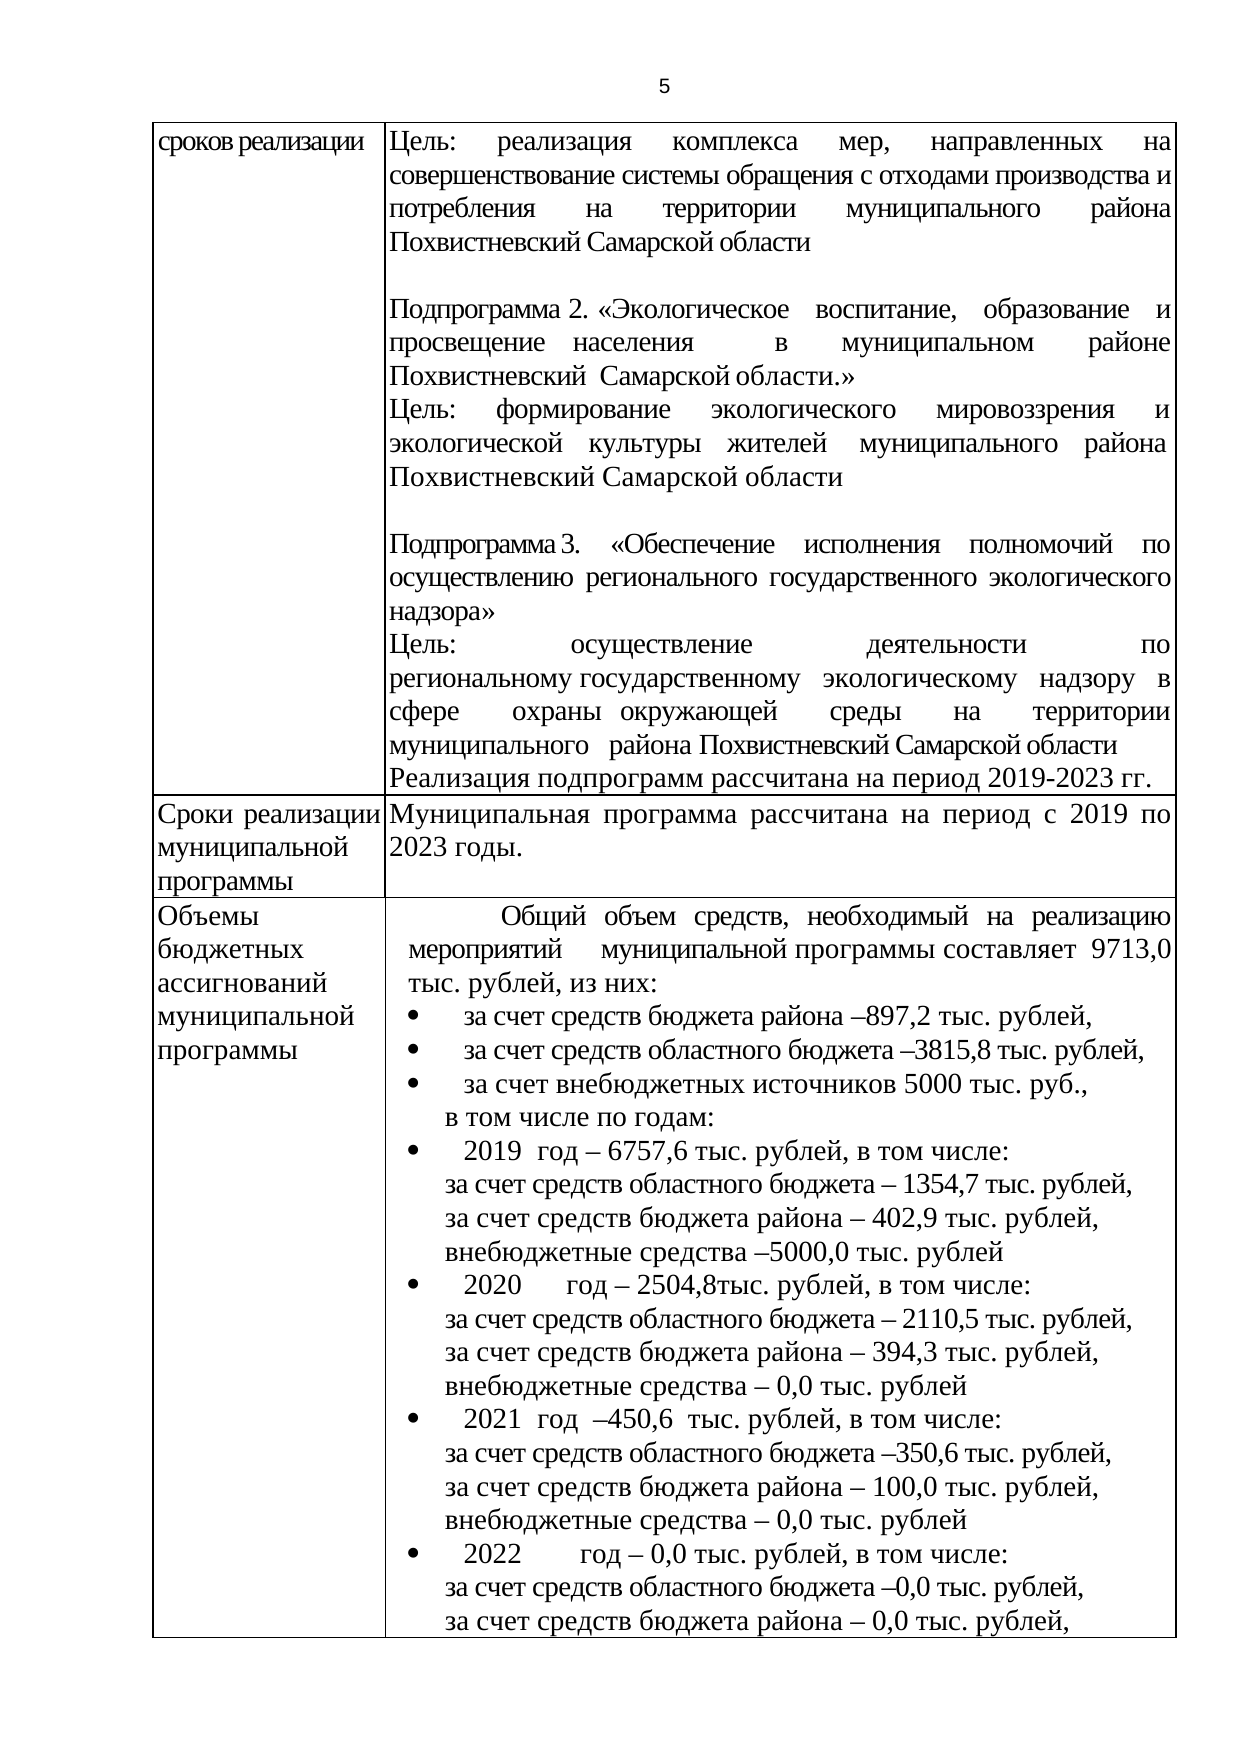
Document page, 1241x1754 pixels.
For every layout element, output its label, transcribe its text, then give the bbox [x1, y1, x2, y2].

table_cell Подпрограммы с указанием целей и сроков реализации [154, 123, 384, 794]
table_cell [154, 898, 385, 1637]
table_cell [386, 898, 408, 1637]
table_cell Муниципальная программа рассчитана на период с 2019 по 2023 годы. [386, 796, 1175, 896]
